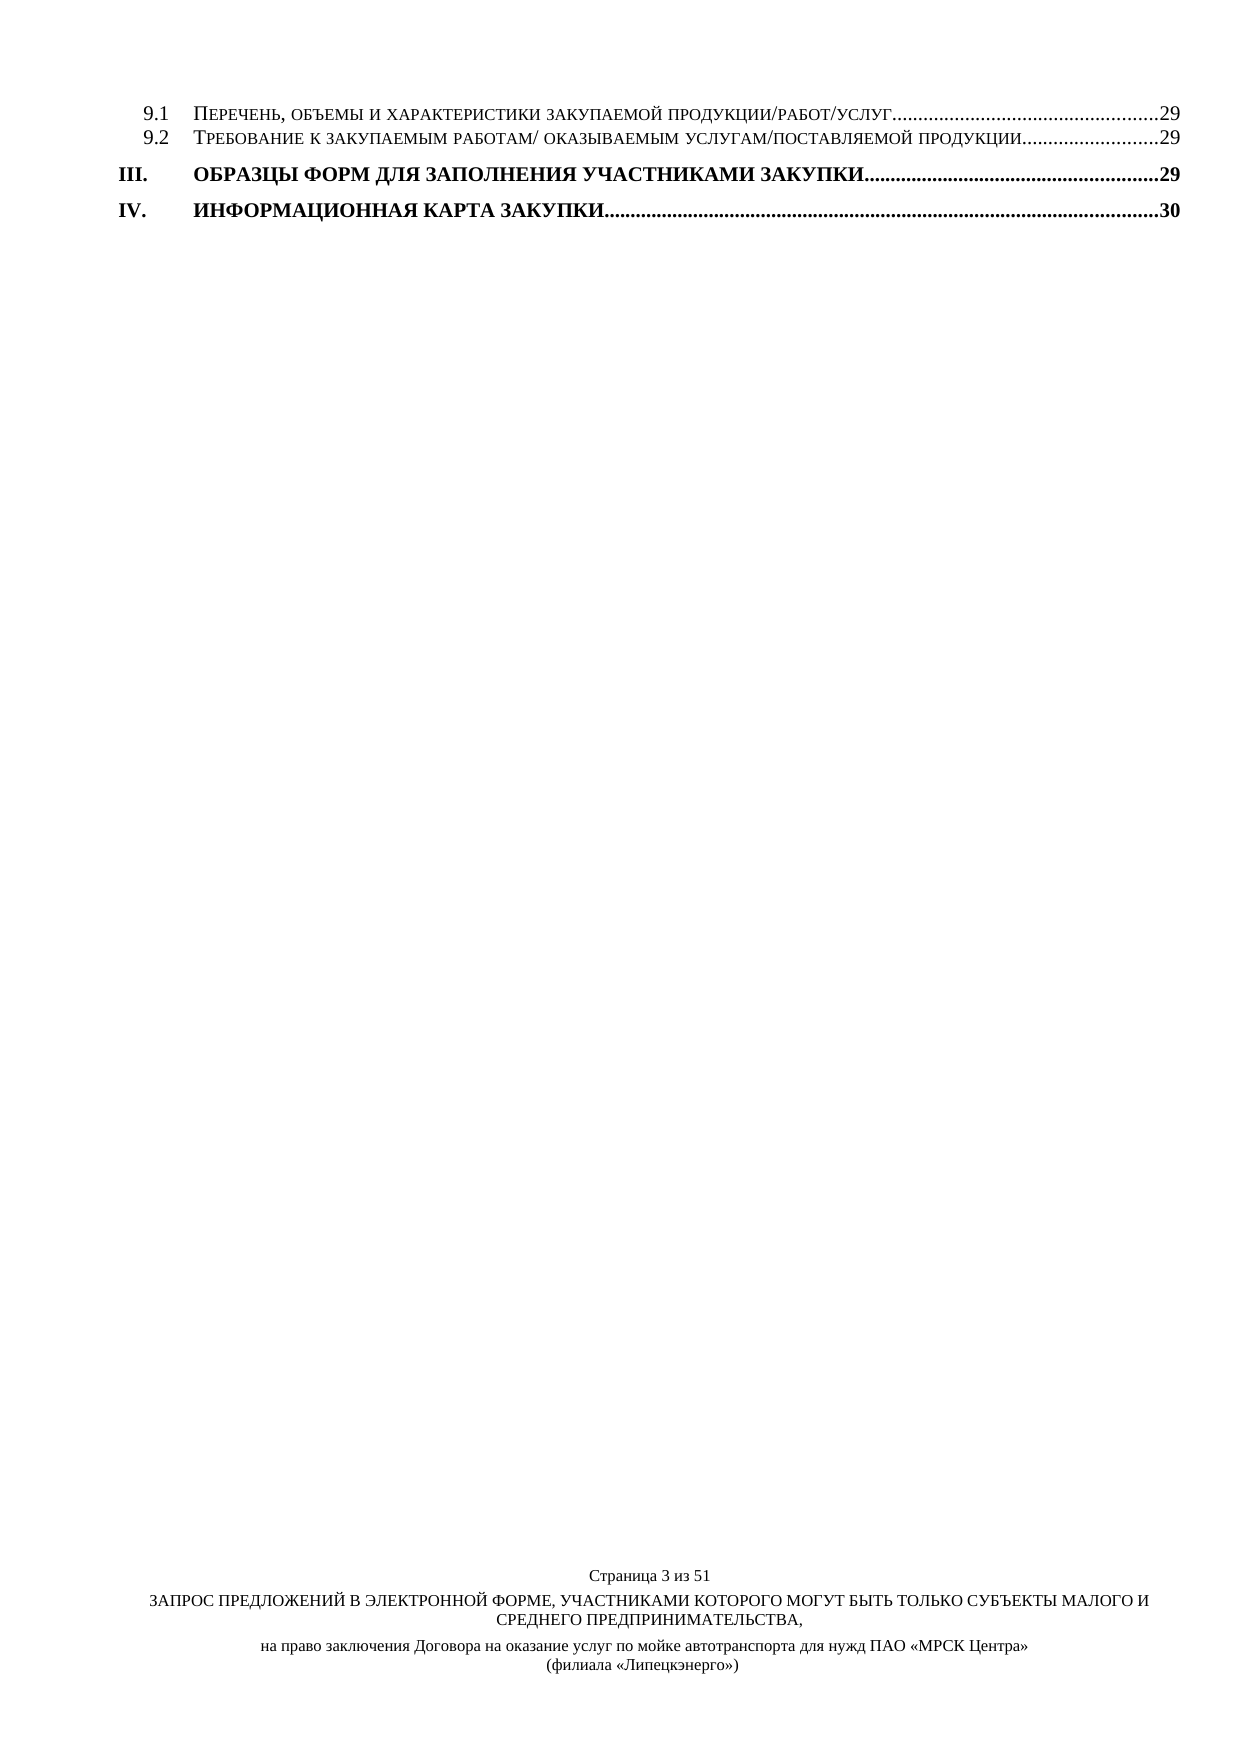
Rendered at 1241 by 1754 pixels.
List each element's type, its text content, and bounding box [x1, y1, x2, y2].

text 9.1 Перечень, объемы и характеристики закупаемой продукции/работ/услуг 29 [143, 101, 1181, 125]
text IV. ИНФОРМАЦИОННАЯ КАРТА ЗАКУПКИ 30 [118, 198, 1181, 222]
text III. ОБРАЗЦЫ ФОРМ ДЛЯ ЗАПОЛНЕНИЯ УЧАСТНИКАМИ ЗАКУПКИ 29 [118, 162, 1181, 186]
text 9.2 Требование к закупаемым работам/ оказываемым услугам/поставляемой продукции 29 [143, 125, 1181, 149]
